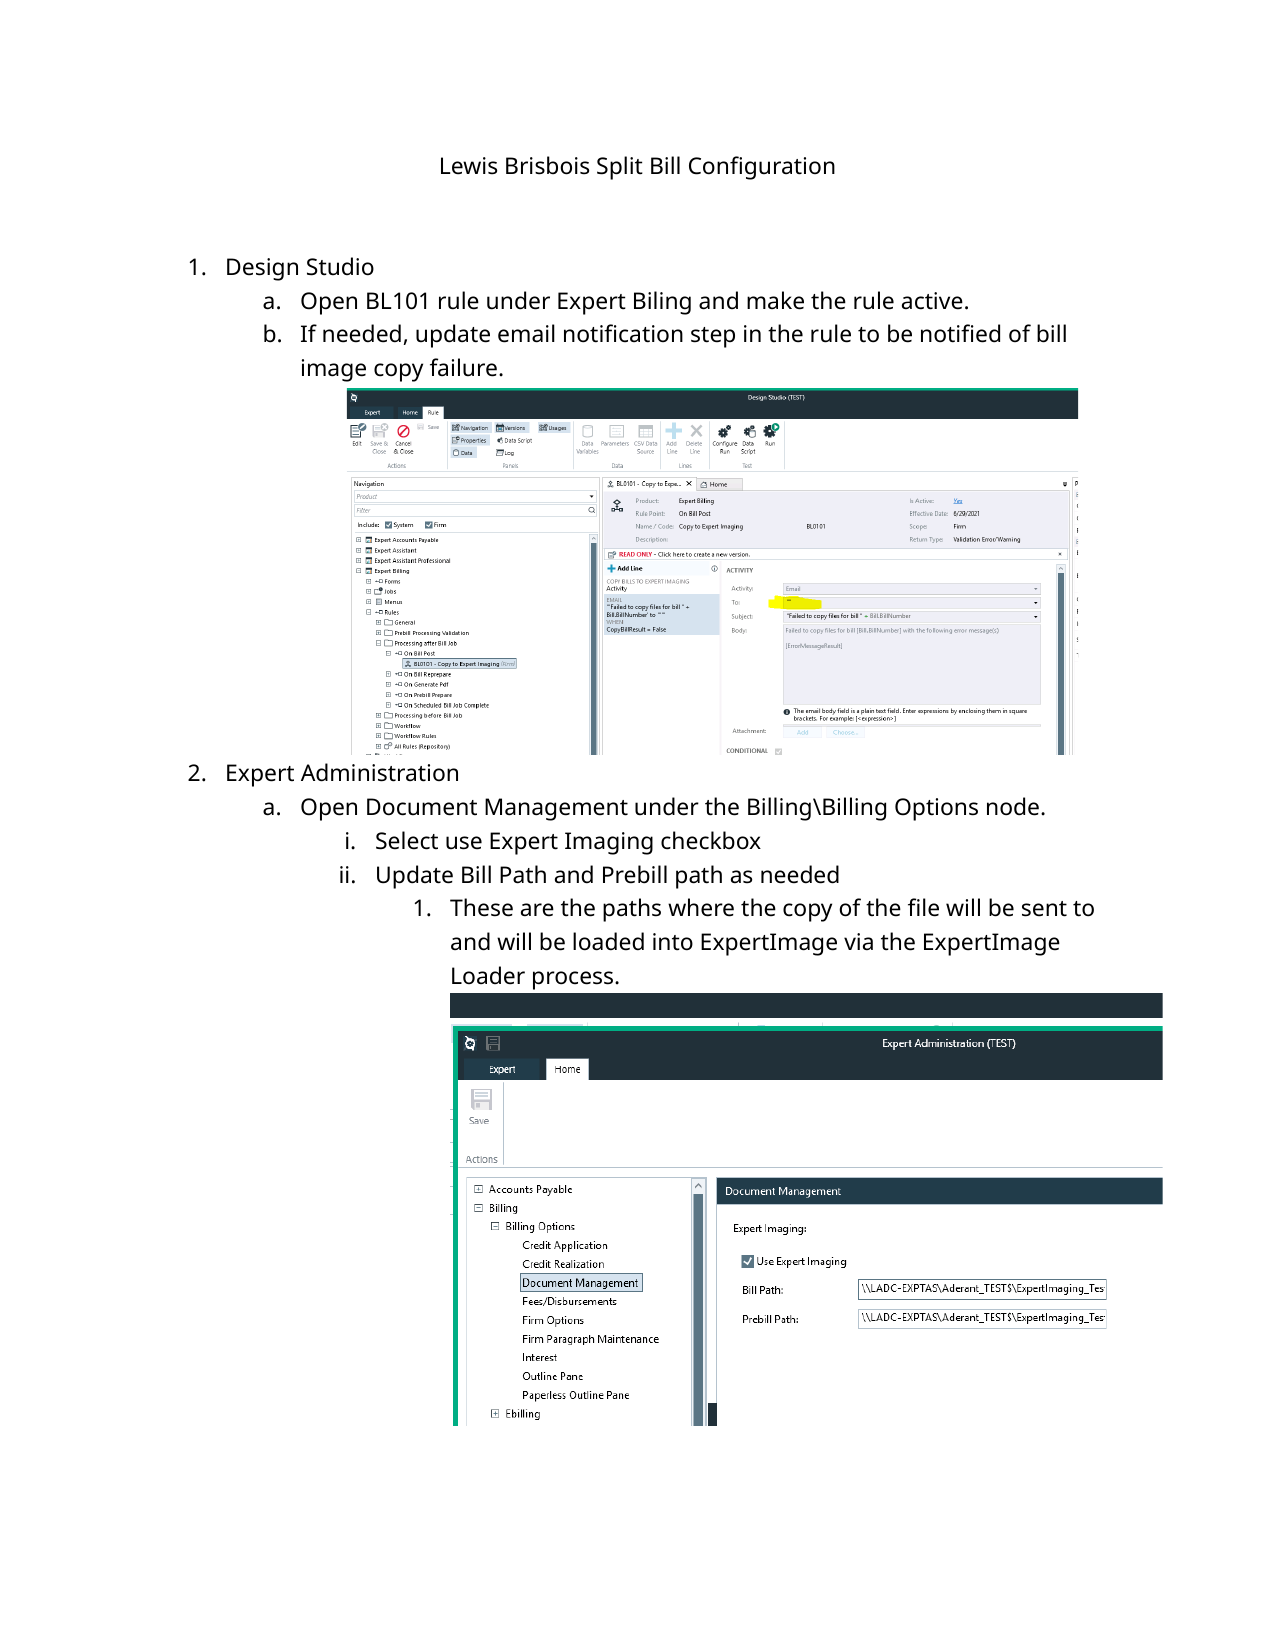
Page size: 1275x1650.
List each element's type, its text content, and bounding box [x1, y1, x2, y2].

picture [450, 993, 1163, 1426]
list Open BL101 rule under Expert Biling and make the rule active. [262, 284, 1125, 316]
list Expert Administration [187, 757, 1125, 788]
list If needed, update email notification step in the rule to be notified of bill image copy failure. [262, 318, 1125, 383]
list Open Document Management under the Billing\Billing Options node. [262, 791, 1125, 822]
text Lewis Brisbois Split Bill Configuration [150, 150, 1125, 181]
picture [346, 385, 1079, 755]
list These are the paths where the copy of the file will be sent to and will be loaded into ExpertImage via the ExpertImage Loader process. [412, 892, 1125, 991]
list Design Studio [187, 251, 1125, 282]
list Select use Expert Imaging checkbox [356, 825, 1125, 856]
list Update Bill Path and Prebill path as needed [356, 858, 1125, 890]
